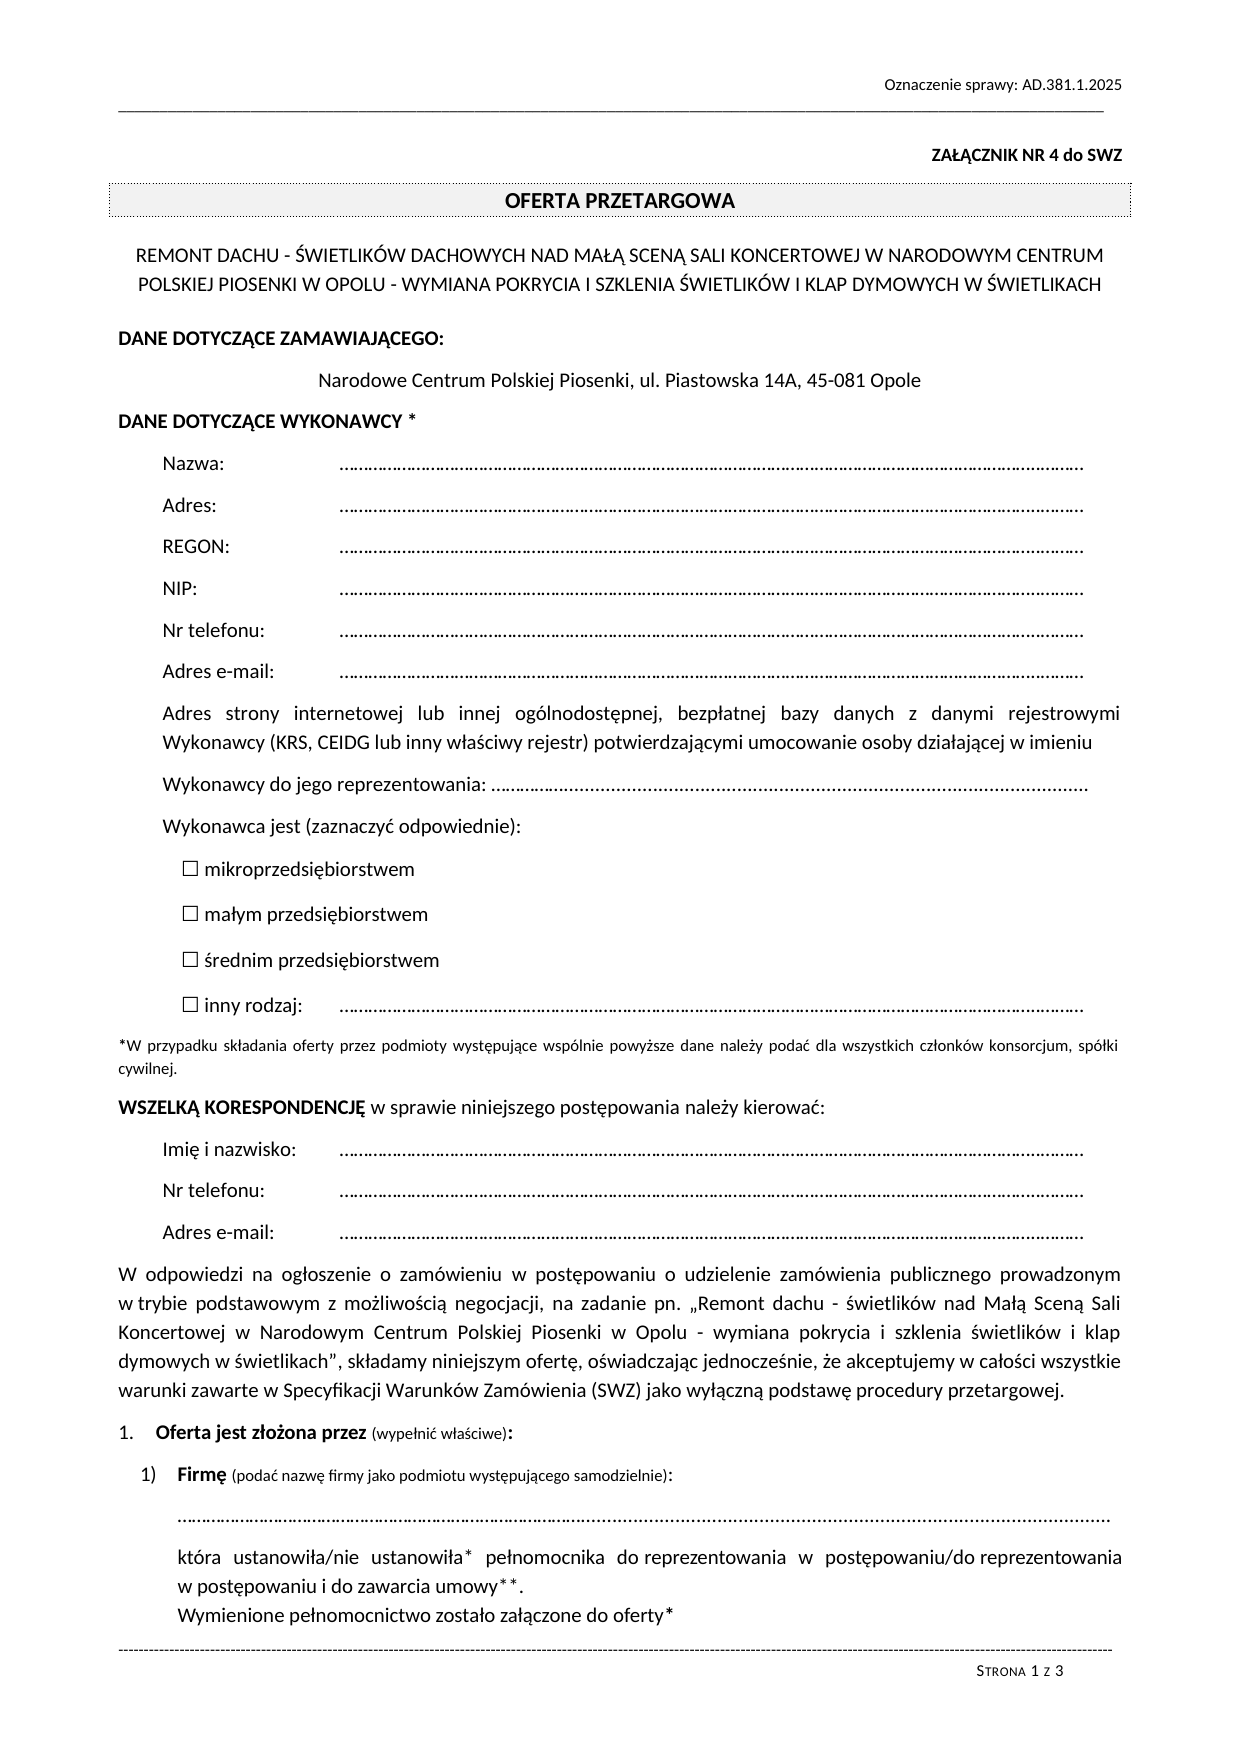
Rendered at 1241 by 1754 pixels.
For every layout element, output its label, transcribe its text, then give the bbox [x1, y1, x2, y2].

text W odpowiedzi na ogłoszenie o zamówieniu w postępowaniu o udzielenie zamówienia publicznego prowadzonym w trybie podstawowym z możliwością negocjacji, na zadanie pn. „Remont dachu - świetlików nad Małą Sceną Sali Koncertowej w Narodowym Centrum Polskiej Piosenki w Opolu - wymiana pokrycia i szklenia świetlików i klap dymowych w świetlikach”, składamy niniejszym ofertę, oświadczając jednocześnie, że akceptujemy w całości wszystkie warunki zawarte w Specyfikacji Warunków Zamówienia (SWZ) jako wyłączną podstawę procedury przetargowej. [118, 1261, 1122, 1403]
list Firmę (podać nazwę firmy jako podmiotu występującego samodzielnie): [140, 1461, 1122, 1486]
text Adres: ………………………………………………………………………………………………………………………………..……… [162, 492, 1122, 517]
text DANE DOTYCZĄCE ZAMAWIAJĄCEGO: [118, 325, 1122, 351]
text Nazwa: ………………………………………………………………………………………………………………………………..……… [162, 450, 1122, 476]
text Adres e-mail: ………………………………………………………………………………………………………………………………..……… [162, 1219, 1122, 1244]
text która ustanowiła/nie ustanowiła* pełnomocnika do reprezentowania w postępowaniu/do reprezentowania w postępowaniu i do zawarcia umowy**. [177, 1544, 1122, 1599]
text Nr telefonu: ………………………………………………………………………………………………………………………………..……… [162, 617, 1122, 642]
text Adres strony internetowej lub innej ogólnodostępnej, bezpłatnej bazy danych z danymi rejestrowymi Wykonawcy (KRS, CEIDG lub inny właściwy rejestr) potwierdzającymi umocowanie osoby działającej w imieniu [162, 700, 1122, 755]
text Wymienione pełnomocnictwo zostało załączone do oferty* [177, 1602, 1122, 1628]
text *W przypadku składania oferty przez podmioty występujące wspólnie powyższe dane należy podać dla wszystkich członków konsorcjum, spółki cywilnej. [118, 1035, 1120, 1078]
list Oferta jest złożona przez (wypełnić właściwe): [118, 1419, 1122, 1444]
text ☐ średnim przedsiębiorstwem [162, 945, 1120, 973]
text ZAŁĄCZNIK NR 4 do SWZ [118, 143, 1122, 166]
text Wykonawca jest (zaznaczyć odpowiednie): [162, 813, 1122, 838]
text ☐ mikroprzedsiębiorstwem [162, 854, 1120, 883]
text …………………………………………………………………………..................................................................................................... [177, 1502, 1122, 1528]
text Imię i nazwisko: ………………………………………………………………………………………………………………………………..……… [162, 1136, 1122, 1161]
text ☐ małym przedsiębiorstwem [162, 899, 1120, 928]
text Wykonawcy do jego reprezentowania: …………….................................................................................................... [162, 771, 1122, 797]
text DANE DOTYCZĄCE WYKONAWCY * [118, 409, 1122, 434]
text Narodowe Centrum Polskiej Piosenki, ul. Piastowska 14A, 45-081 Opole [118, 367, 1122, 392]
text REGON: ………………………………………………………………………………………………………………………………..……… [162, 534, 1122, 559]
text Adres e-mail: ………………………………………………………………………………………………………………………………..……… [162, 659, 1122, 684]
text Nr telefonu: ………………………………………………………………………………………………………………………………..……… [162, 1177, 1122, 1203]
text WSZELKĄ KORESPONDENCJĘ w sprawie niniejszego postępowania należy kierować: [118, 1094, 1117, 1119]
text OFERTA PRZETARGOWA [109, 183, 1131, 217]
text NIP: ………………………………………………………………………………………………………………………………..……… [162, 575, 1122, 601]
text REMONT DACHU - ŚWIETLIKÓW DACHOWYCH NAD MAŁĄ SCENĄ SALI KONCERTOWEJ W NARODOWYM CENTRUM POLSKIEJ PIOSENKI W OPOLU - WYMIANA POKRYCIA I SZKLENIA ŚWIETLIKÓW I KLAP DYMOWYCH W ŚWIETLIKACH [118, 242, 1122, 297]
text ☐ inny rodzaj: ………………………………………………………………………………………………………………………………..……… [162, 990, 1120, 1018]
